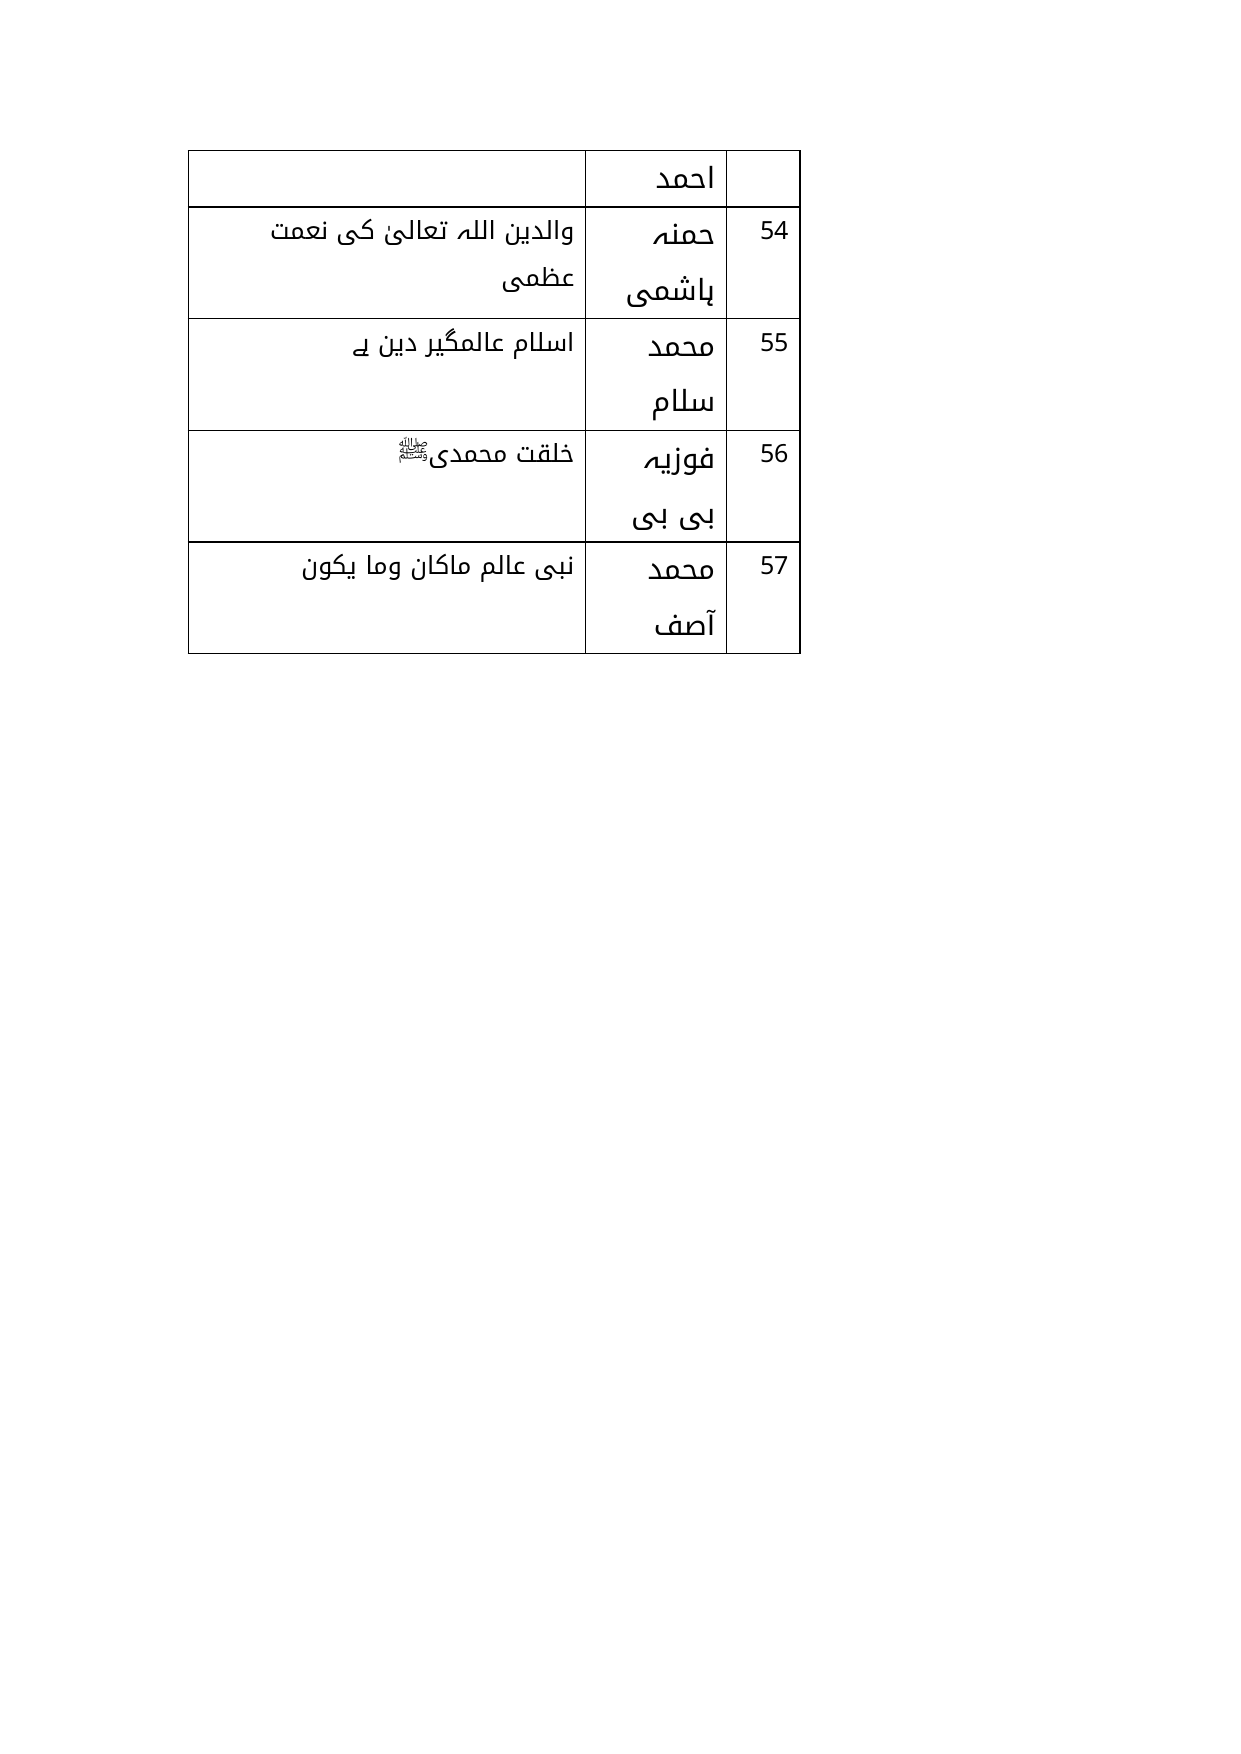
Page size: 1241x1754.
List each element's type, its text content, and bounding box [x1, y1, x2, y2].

table_cell اسلام عالمگیر دین ہے [189, 319, 585, 430]
table_cell حمنہ ہاشمی [586, 208, 726, 318]
table_cell 55 [727, 319, 799, 430]
table_cell محمد سلام [586, 319, 726, 430]
table_cell آفاق احمد [586, 151, 726, 206]
table_cell 54 [727, 208, 799, 318]
table_cell 53 [727, 151, 799, 206]
table_cell خلقت محمدیﷺ [189, 431, 585, 541]
table_cell والدین اللہ تعالیٰ کی نعمت عظمی [189, 208, 585, 318]
table_cell 57 [727, 543, 799, 653]
table_cell فوزیہ بی بی [586, 431, 726, 541]
table_cell 56 [727, 431, 799, 541]
table_cell نبی عالم ماکان وما یکون [189, 543, 585, 653]
table_cell محمد آصف [586, 543, 726, 653]
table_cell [189, 151, 585, 206]
